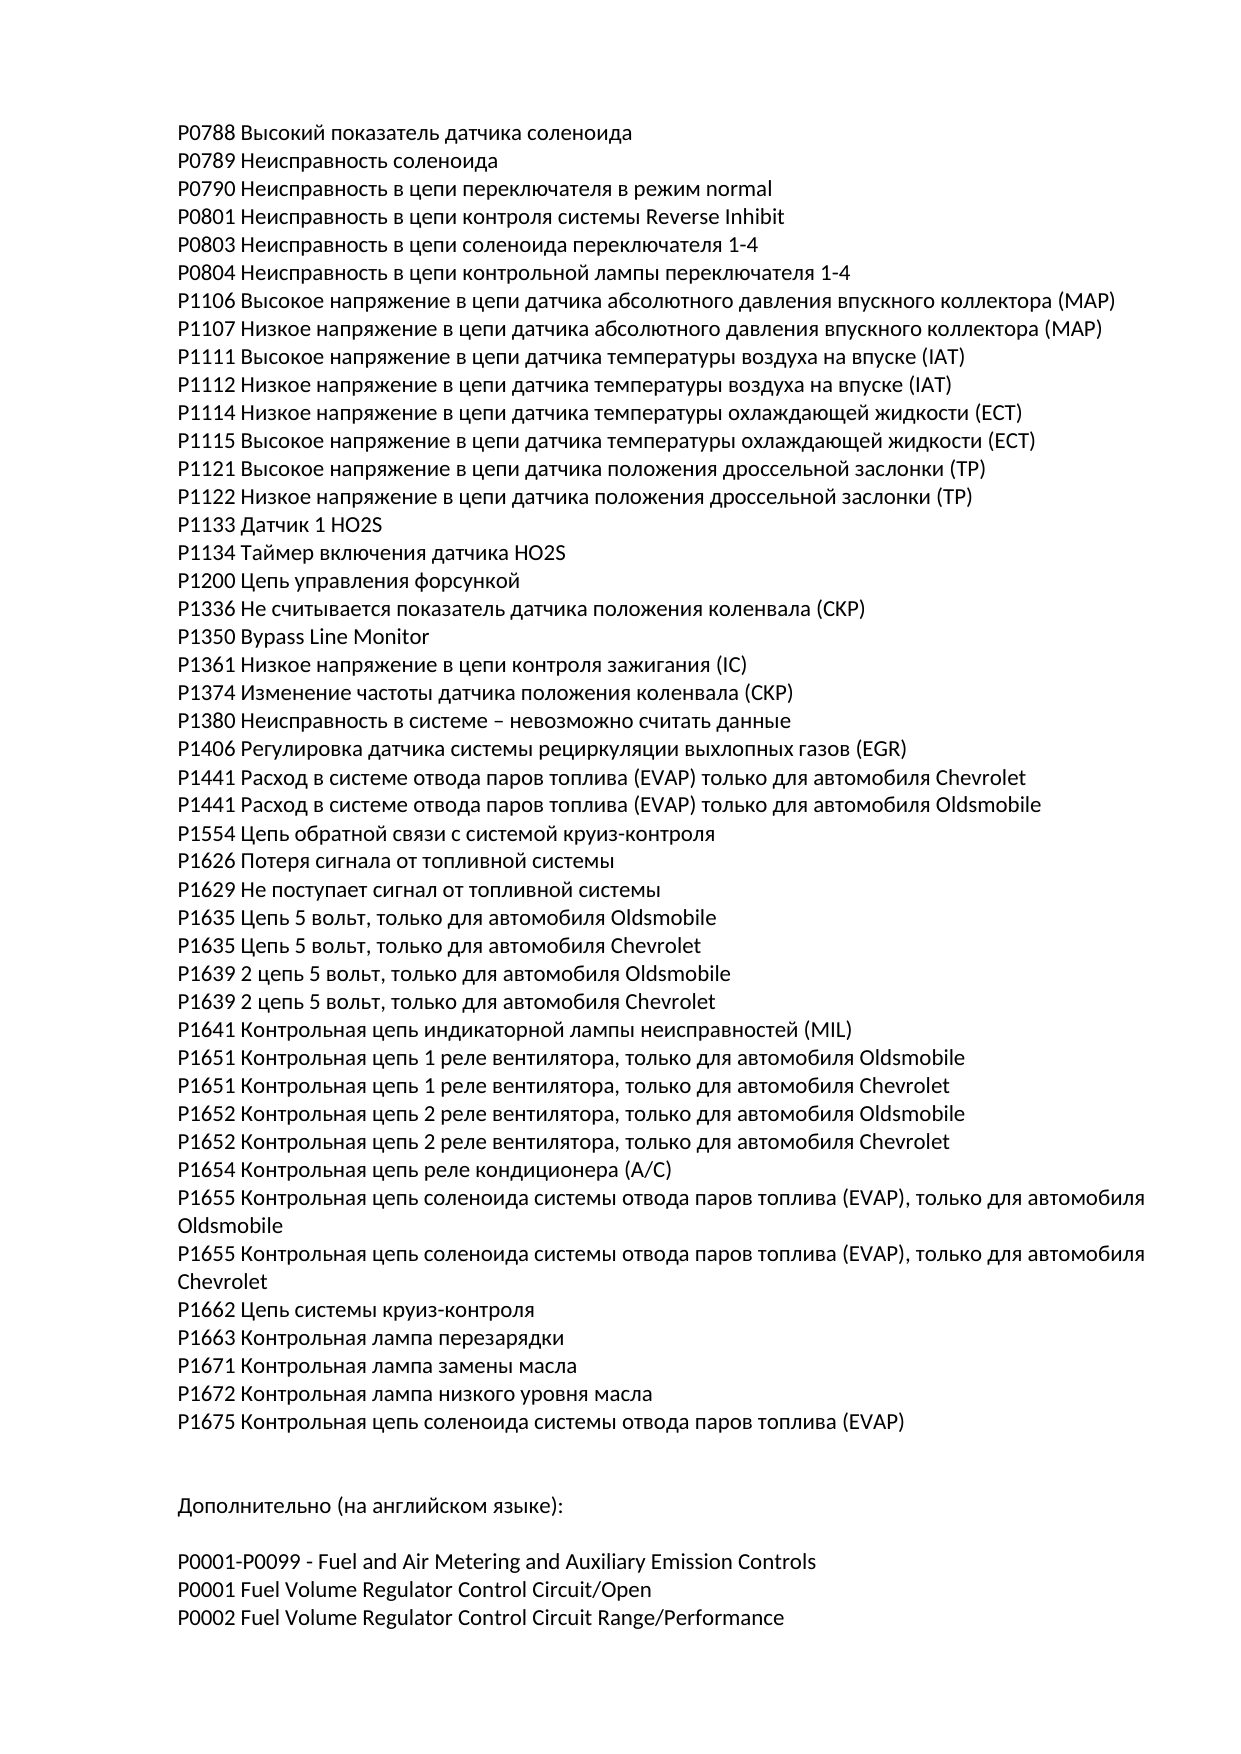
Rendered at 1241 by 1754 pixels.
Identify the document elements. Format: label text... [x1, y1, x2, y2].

text P1106 Высокое напряжение в цепи датчика абсолютного давления впускного коллектора (MAP) [177, 286, 1152, 314]
text P1554 Цепь обратной связи с системой круиз-контроля [177, 819, 1152, 847]
text P1380 Неисправность в системе – невозможно считать данные [177, 707, 1152, 734]
text P0803 Неисправность в цепи соленоида переключателя 1-4 [177, 230, 1152, 258]
text P1635 Цепь 5 вольт, только для автомобиля Chevrolet [177, 931, 1152, 959]
text P0804 Неисправность в цепи контрольной лампы переключателя 1-4 [177, 258, 1152, 286]
text P1663 Контрольная лампа перезарядки [177, 1323, 1152, 1351]
text P0001-P0099 - Fuel and Air Metering and Auxiliary Emission Controls [177, 1547, 1152, 1575]
text P1626 Потеря сигнала от топливной системы [177, 847, 1152, 875]
text P1107 Низкое напряжение в цепи датчика абсолютного давления впускного коллектора (MAP) [177, 314, 1152, 342]
text P1635 Цепь 5 вольт, только для автомобиля Oldsmobile [177, 903, 1152, 931]
text P1675 Контрольная цепь соленоида системы отвода паров топлива (EVAP) [177, 1407, 1152, 1435]
text P1651 Контрольная цепь 1 реле вентилятора, только для автомобиля Chevrolet [177, 1071, 1152, 1099]
text P0788 Высокий показатель датчика соленоида [177, 118, 1152, 146]
text P1652 Контрольная цепь 2 реле вентилятора, только для автомобиля Chevrolet [177, 1127, 1152, 1155]
text P1662 Цепь системы круиз-контроля [177, 1295, 1152, 1323]
text P1672 Контрольная лампа низкого уровня масла [177, 1379, 1152, 1407]
text P1200 Цепь управления форсункой [177, 566, 1152, 594]
text P1114 Низкое напряжение в цепи датчика температуры охлаждающей жидкости (ECT) [177, 398, 1152, 426]
text P1133 Датчик 1 HO2S [177, 510, 1152, 538]
text P1629 Не поступает сигнал от топливной системы [177, 875, 1152, 903]
text P1406 Регулировка датчика системы рециркуляции выхлопных газов (EGR) [177, 734, 1152, 763]
text P1374 Изменение частоты датчика положения коленвала (CKP) [177, 678, 1152, 707]
text P1651 Контрольная цепь 1 реле вентилятора, только для автомобиля Oldsmobile [177, 1043, 1152, 1071]
text P1639 2 цепь 5 вольт, только для автомобиля Oldsmobile [177, 959, 1152, 987]
text P1121 Высокое напряжение в цепи датчика положения дроссельной заслонки (TP) [177, 454, 1152, 482]
text P1652 Контрольная цепь 2 реле вентилятора, только для автомобиля Oldsmobile [177, 1099, 1152, 1127]
text P1361 Низкое напряжение в цепи контроля зажигания (IC) [177, 651, 1152, 678]
text P0789 Неисправность соленоида [177, 146, 1152, 174]
text P1671 Контрольная лампа замены масла [177, 1351, 1152, 1379]
text P1115 Высокое напряжение в цепи датчика температуры охлаждающей жидкости (ECT) [177, 426, 1152, 454]
text P1441 Расход в системе отвода паров топлива (EVAP) только для автомобиля Oldsmobile [177, 791, 1152, 819]
text P1111 Высокое напряжение в цепи датчика температуры воздуха на впуске (IAT) [177, 342, 1152, 370]
text P1441 Расход в системе отвода паров топлива (EVAP) только для автомобиля Chevrolet [177, 763, 1152, 791]
text P1134 Таймер включения датчика HO2S [177, 538, 1152, 566]
text P1655 Контрольная цепь соленоида системы отвода паров топлива (EVAP), только для автомобиля Oldsmobile [177, 1183, 1152, 1239]
text P1122 Низкое напряжение в цепи датчика положения дроссельной заслонки (TP) [177, 482, 1152, 510]
text P1654 Контрольная цепь реле кондиционера (A/C) [177, 1155, 1152, 1183]
text P0790 Неисправность в цепи переключателя в режим normal [177, 174, 1152, 202]
text P1639 2 цепь 5 вольт, только для автомобиля Chevrolet [177, 987, 1152, 1015]
text P1112 Низкое напряжение в цепи датчика температуры воздуха на впуске (IAT) [177, 370, 1152, 398]
text P0801 Неисправность в цепи контроля системы Reverse Inhibit [177, 202, 1152, 230]
text P0002 Fuel Volume Regulator Control Circuit Range/Performance [177, 1603, 1152, 1631]
text P1655 Контрольная цепь соленоида системы отвода паров топлива (EVAP), только для автомобиля Chevrolet [177, 1239, 1152, 1295]
text P0001 Fuel Volume Regulator Control Circuit/Open [177, 1575, 1152, 1603]
text P1641 Контрольная цепь индикаторной лампы неисправностей (MIL) [177, 1015, 1152, 1043]
text P1350 Bypass Line Monitor [177, 622, 1152, 651]
text Дополнительно (на английском языке): [177, 1491, 1152, 1519]
text P1336 Не считывается показатель датчика положения коленвала (CKP) [177, 594, 1152, 622]
